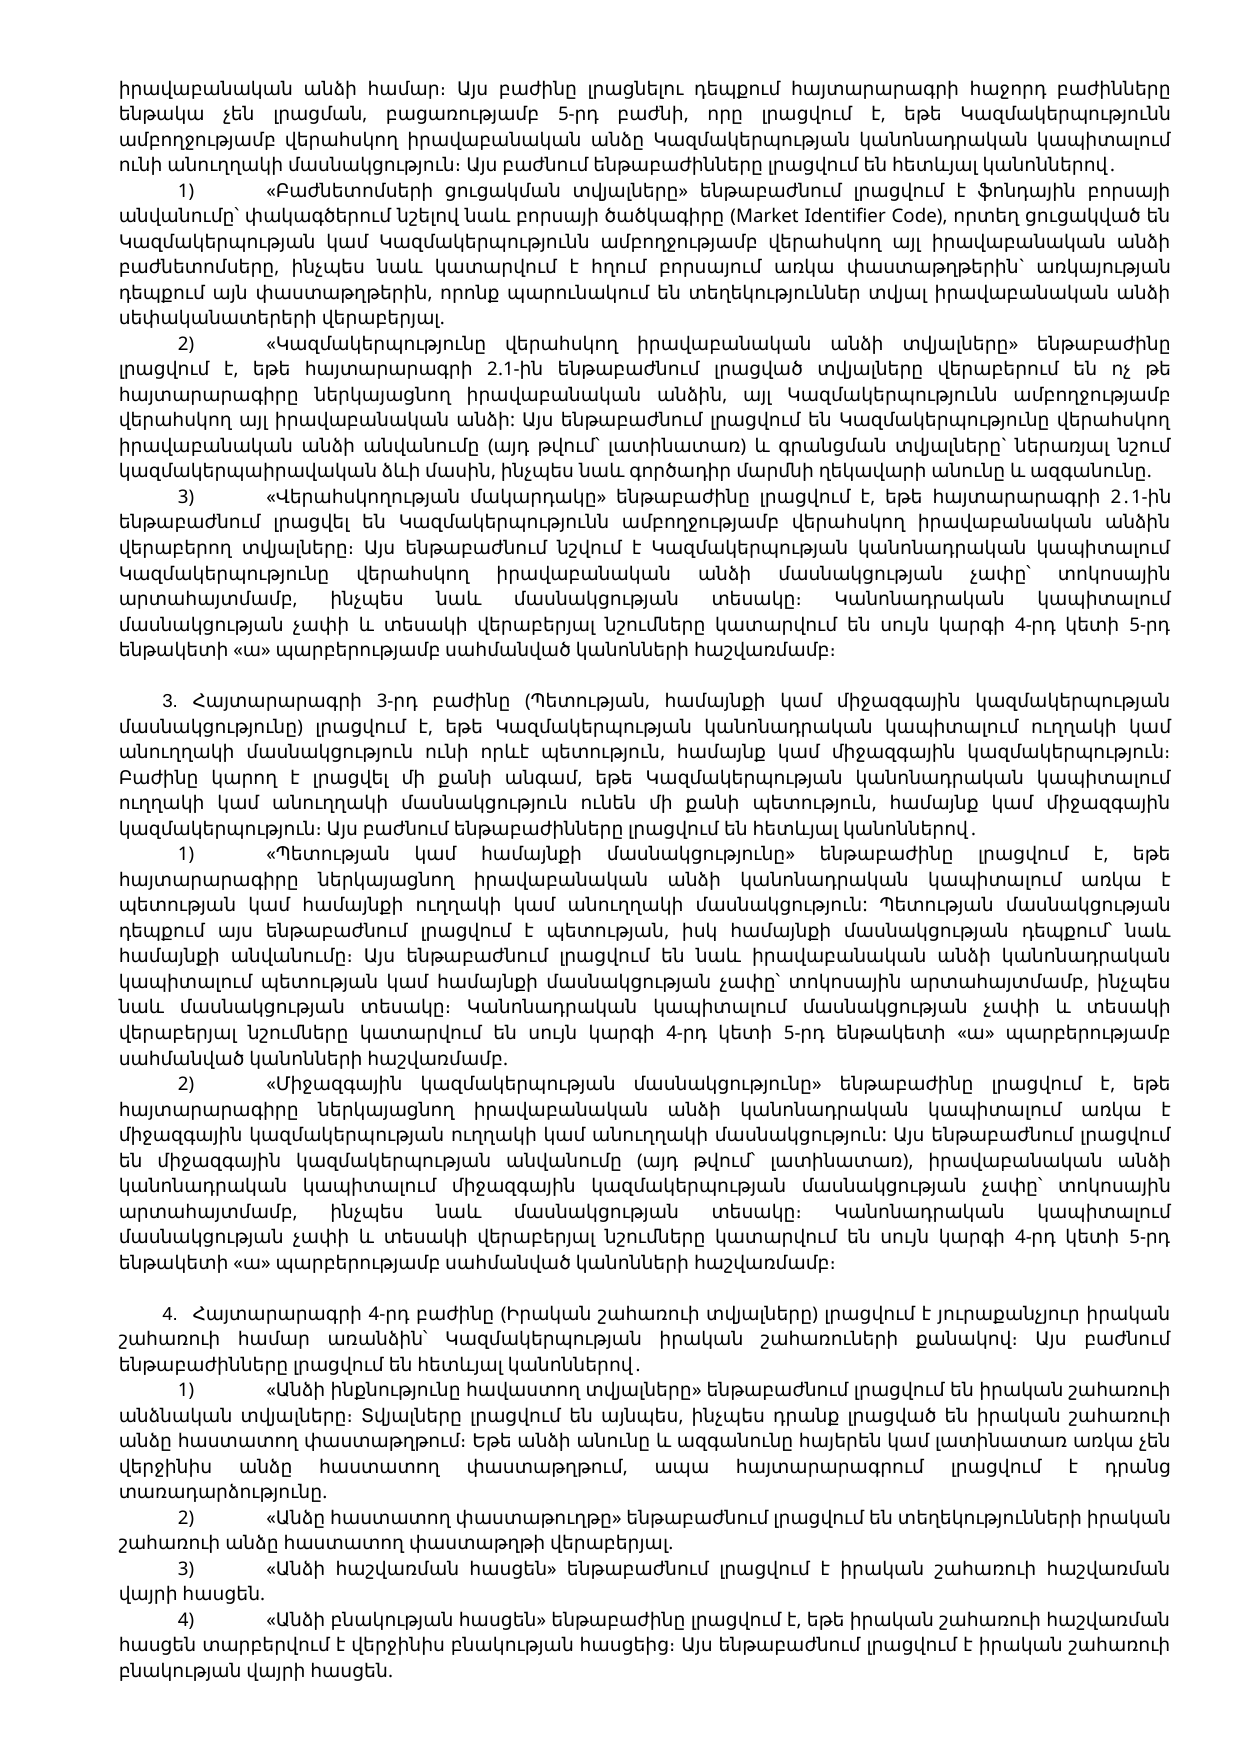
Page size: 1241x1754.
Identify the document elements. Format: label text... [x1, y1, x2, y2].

list «Անձի ինքնությունը հավաստող տվյալները» ենթաբաժնում լրացվում են իրական շահառուի անձնական տվյալները։ Տվյալները լրացվում են այնպես, ինչպես դրանք լրացված են իրական շահառուի անձը հաստատող փաստաթղթում։ Եթե անձի անունը և ազգանունը հայերեն կամ լատինատառ առկա չեն վերջինիս անձը հաստատող փաստաթղթում, ապա հայտարարագրում լրացվում է դրանց տառադարձությունը. [118, 1377, 1171, 1504]
list «Պետության կամ համայնքի մասնակցությունը» ենթաբաժինը լրացվում է, եթե հայտարարագիրը ներկայացնող իրավաբանական անձի կանոնադրական կապիտալում առկա է պետության կամ համայնքի ուղղակի կամ անուղղակի մասնակցություն: Պետության մասնակցության դեպքում այս ենթաբաժնում լրացվում է պետության, իսկ համայնքի մասնակցության դեպքում՝ նաև համայնքի անվանումը։ Այս ենթաբաժնում լրացվում են նաև իրավաբանական անձի կանոնադրական կապիտալում պետության կամ համայնքի մասնակցության չափը՝ տոկոսային արտահայտմամբ, ինչպես նաև մասնակցության տեսակը։ Կանոնադրական կապիտալում մասնակցության չափի և տեսակի վերաբերյալ նշումները կատարվում են սույն կարգի 4-րդ կետի 5-րդ ենթակետի «ա» պարբերությամբ սահմանված կանոնների հաշվառմամբ. [118, 841, 1171, 1070]
list Հայտարարագրի 4-րդ բաժինը (Իրական շահառուի տվյալները) լրացվում է յուրաքանչյուր իրական շահառուի համար առանձին՝ Կազմակերպության իրական շահառուների քանակով։ Այս բաժնում ենթաբաժինները լրացվում են հետևյալ կանոններով․ [118, 1300, 1171, 1377]
list «Բաժնետոմսերի ցուցակման տվյալները» ենթաբաժնում լրացվում է ֆոնդային բորսայի անվանումը՝ փակագծերում նշելով նաև բորսայի ծածկագիրը (Market Identifier Code), որտեղ ցուցակված են Կազմակերպության կամ Կազմակերպությունն ամբողջությամբ վերահսկող այլ իրավաբանական անձի բաժնետոմսերը, ինչպես նաև կատարվում է հղում բորսայում առկա փաստաթղթերին` առկայության դեպքում այն փաստաթղթերին, որոնք պարունակում են տեղեկություններ տվյալ իրավաբանական անձի սեփականատերերի վերաբերյալ. [118, 177, 1171, 330]
list «Կազմակերպությունը վերահսկող իրավաբանական անձի տվյալները» ենթաբաժինը լրացվում է, եթե հայտարարագրի 2.1-ին ենթաբաժնում լրացված տվյալները վերաբերում են ոչ թե հայտարարագիրը ներկայացնող իրավաբանական անձին, այլ Կազմակերպությունն ամբողջությամբ վերահսկող այլ իրավաբանական անձի: Այս ենթաբաժնում լրացվում են Կազմակերպությունը վերահսկող իրավաբանական անձի անվանումը (այդ թվում՝ լատինատառ) և գրանցման տվյալները` ներառյալ նշում կազմակերպաիրավական ձևի մասին, ինչպես նաև գործադիր մարմնի ղեկավարի անունը և ազգանունը. [118, 330, 1171, 483]
list «Անձը հաստատող փաստաթուղթը» ենթաբաժնում լրացվում են տեղեկությունների իրական շահառուի անձը հաստատող փաստաթղթի վերաբերյալ. [118, 1504, 1171, 1555]
list «Վերահսկողության մակարդակը» ենթաբաժինը լրացվում է, եթե հայտարարագրի 2․1-ին ենթաբաժնում լրացվել են Կազմակերպությունն ամբողջությամբ վերահսկող իրավաբանական անձին վերաբերող տվյալները։ Այս ենթաբաժնում նշվում է Կազմակերպության կանոնադրական կապիտալում Կազմակերպությունը վերահսկող իրավաբանական անձի մասնակցության չափը՝ տոկոսային արտահայտմամբ, ինչպես նաև մասնակցության տեսակը։ Կանոնադրական կապիտալում մասնակցության չափի և տեսակի վերաբերյալ նշումները կատարվում են սույն կարգի 4-րդ կետի 5-րդ ենթակետի «ա» պարբերությամբ սահմանված կանոնների հաշվառմամբ։ [118, 483, 1171, 662]
list «Անձի հաշվառման հասցեն» ենթաբաժնում լրացվում է իրական շահառուի հաշվառման վայրի հասցեն. [118, 1555, 1171, 1606]
list «Միջազգային կազմակերպության մասնակցությունը» ենթաբաժինը լրացվում է, եթե հայտարարագիրը ներկայացնող իրավաբանական անձի կանոնադրական կապիտալում առկա է միջազգային կազմակերպության ուղղակի կամ անուղղակի մասնակցություն: Այս ենթաբաժնում լրացվում են միջազգային կազմակերպության անվանումը (այդ թվում՝ լատինատառ), իրավաբանական անձի կանոնադրական կապիտալում միջազգային կազմակերպության մասնակցության չափը՝ տոկոսային արտահայտմամբ, ինչպես նաև մասնակցության տեսակը։ Կանոնադրական կապիտալում մասնակցության չափի և տեսակի վերաբերյալ նշումները կատարվում են սույն կարգի 4-րդ կետի 5-րդ ենթակետի «ա» պարբերությամբ սահմանված կանոնների հաշվառմամբ։ [118, 1070, 1171, 1274]
list Հայտարարագրի 3-րդ բաժինը (Պետության, համայնքի կամ միջազգային կազմակերպության մասնակցությունը) լրացվում է, եթե Կազմակերպության կանոնադրական կապիտալում ուղղակի կամ անուղղակի մասնակցություն ունի որևէ պետություն, համայնք կամ միջազգային կազմակերպություն։ Բաժինը կարող է լրացվել մի քանի անգամ, եթե Կազմակերպության կանոնադրական կապիտալում ուղղակի կամ անուղղակի մասնակցություն ունեն մի քանի պետություն, համայնք կամ միջազգային կազմակերպություն։ Այս բաժնում ենթաբաժինները լրացվում են հետևյալ կանոններով․ [118, 687, 1171, 841]
list «Անձի բնակության հասցեն» ենթաբաժինը լրացվում է, եթե իրական շահառուի հաշվառման հասցեն տարբերվում է վերջինիս բնակության հասցեից։ Այս ենթաբաժնում լրացվում է իրական շահառուի բնակության վայրի հասցեն. [118, 1606, 1171, 1683]
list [118, 75, 1171, 177]
